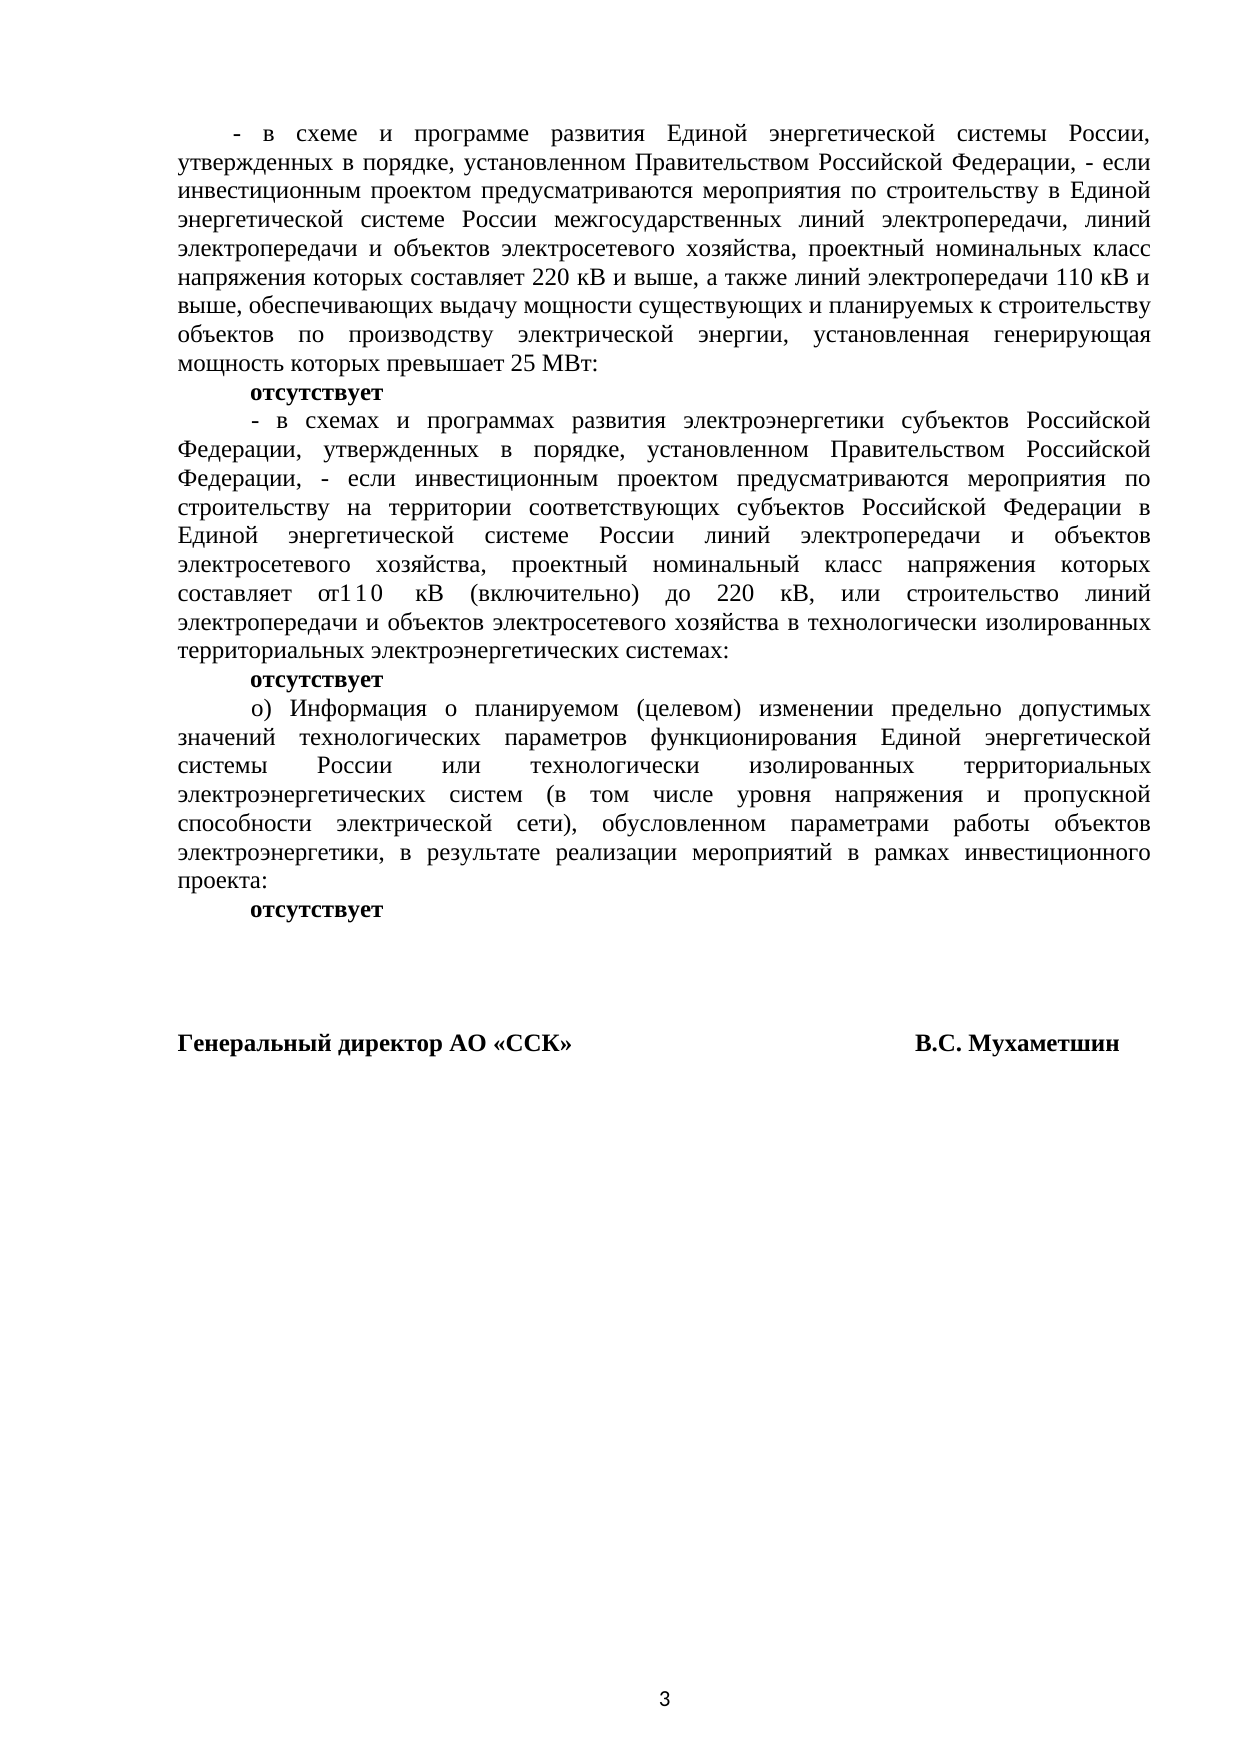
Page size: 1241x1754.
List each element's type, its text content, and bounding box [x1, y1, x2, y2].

text отсутствует [177, 377, 1152, 406]
text - в схемах и программах развития электроэнергетики субъектов Российской Федерации, утвержденных в порядке, установленном Правительством Российской Федерации, - если инвестиционным проектом предусматриваются мероприятия по строительству на территории соответствующих субъектов Российской Федерации в Единой энергетической системе России линий электропередачи и объектов электросетевого хозяйства, проектный номинальный класс напряжения которых составляет от110 кВ (включительно) до 220 кВ, или строительство линий электропередачи и объектов электросетевого хозяйства в технологически изолированных территориальных электроэнергетических системах: [177, 406, 1152, 664]
text отсутствует [177, 894, 1152, 923]
text - в схеме и программе развития Единой энергетической системы России, утвержденных в порядке, установленном Правительством Российской Федерации, - если инвестиционным проектом предусматриваются мероприятия по строительству в Единой энергетической системе России межгосударственных линий электропередачи, линий электропередачи и объектов электросетевого хозяйства, проектный номинальных класс напряжения которых составляет 220 кВ и выше, а также линий электропередачи 110 кВ и выше, обеспечивающих выдачу мощности существующих и планируемых к строительству объектов по производству электрической энергии, установленная генерирующая мощность которых превышает 25 МВт: [177, 118, 1152, 377]
text Генеральный директор АО «ССК» В.С. Мухаметшин [177, 1028, 1152, 1058]
text отсутствует [177, 664, 1152, 693]
text о) Информация о планируемом (целевом) изменении предельно допустимых значений технологических параметров функционирования Единой энергетической системы России или технологически изолированных территориальных электроэнергетических систем (в том числе уровня напряжения и пропускной способности электрической сети), обусловленном параметрами работы объектов электроэнергетики, в результате реализации мероприятий в рамках инвестиционного проекта: [177, 693, 1152, 894]
